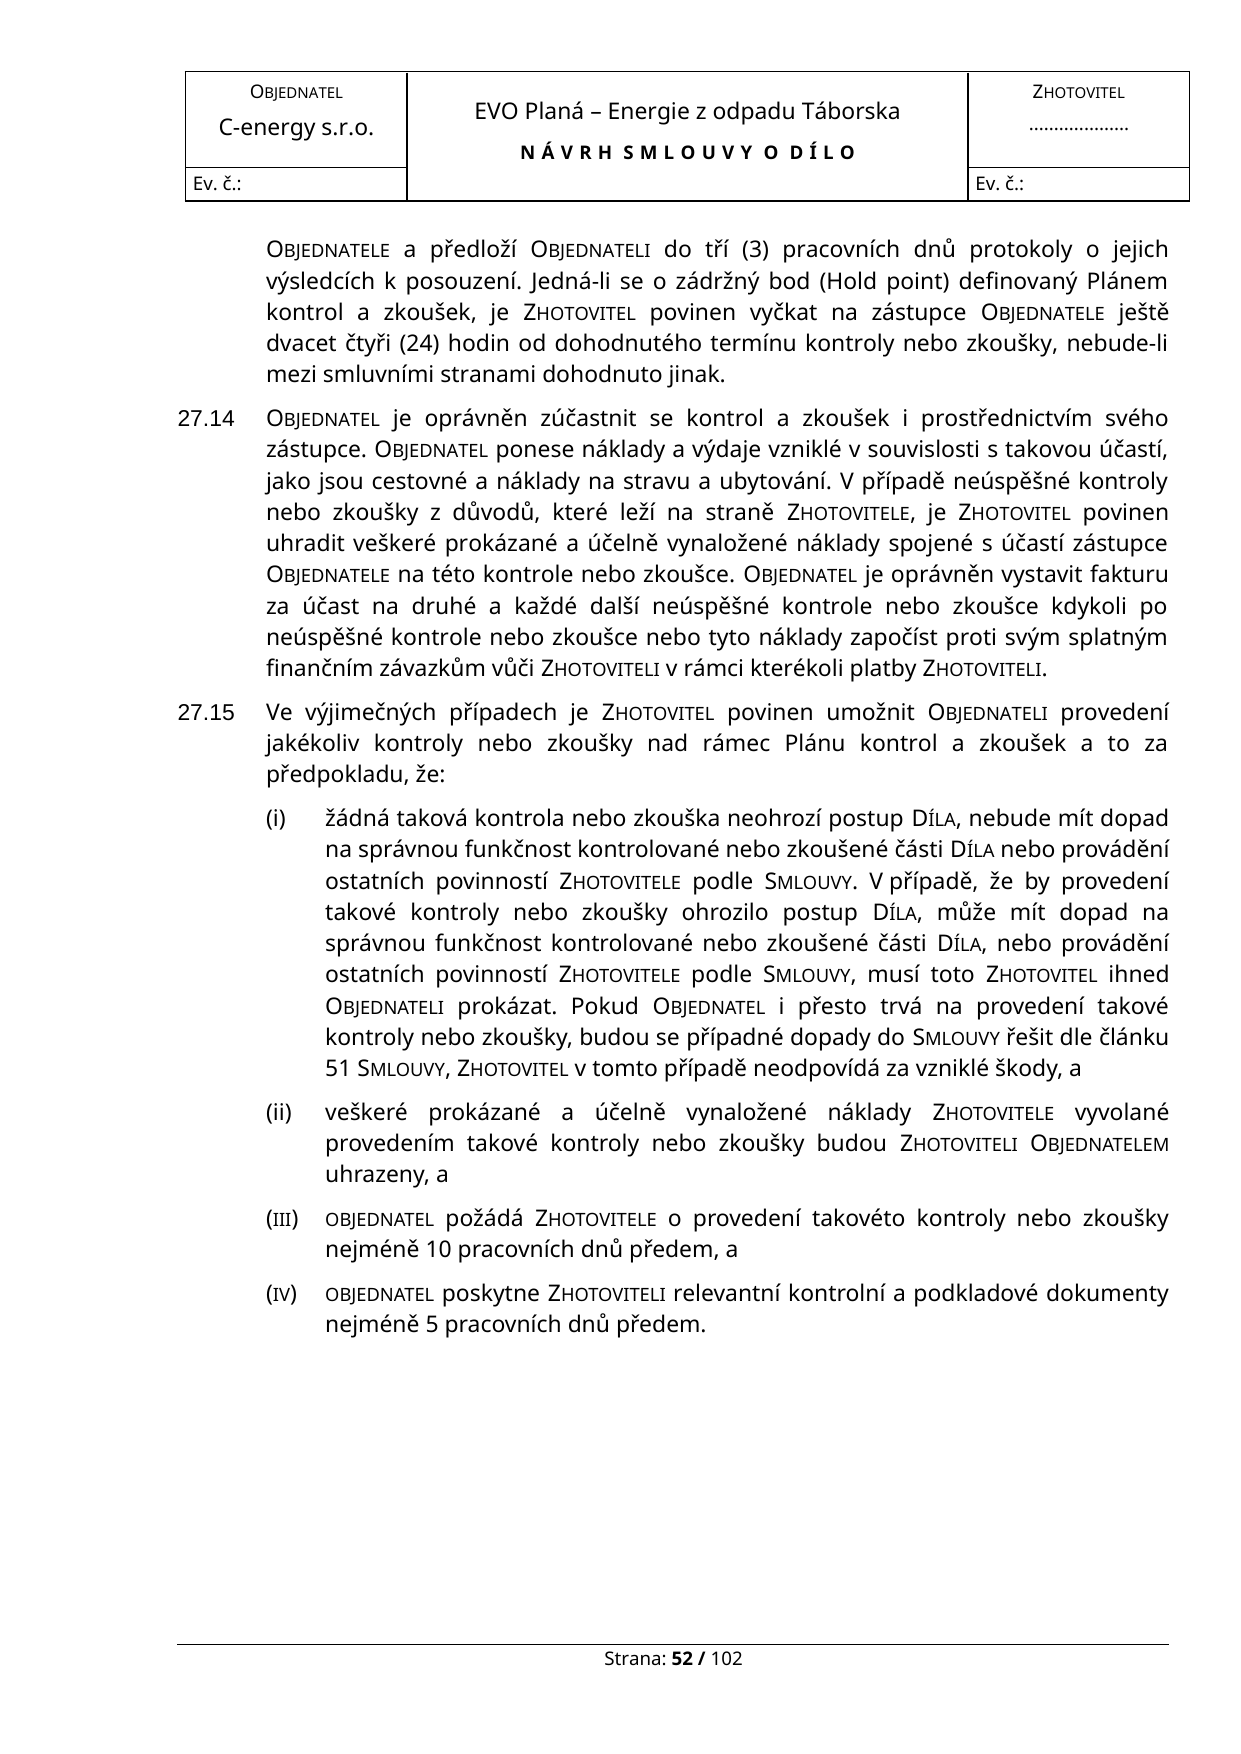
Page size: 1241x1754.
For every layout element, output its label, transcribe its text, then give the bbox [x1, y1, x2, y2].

subtitle veškeré prokázané a účelně vynaložené náklady Zhotovitele vyvolané provedením takové kontroly nebo zkoušky budou Zhotoviteli Objednatelem uhrazeny, a [266, 1096, 1169, 1189]
subtitle objednatel požádá Zhotovitele o provedení takovéto kontroly nebo zkoušky nejméně 10 pracovních dnů předem, a [266, 1202, 1169, 1264]
subtitle žádná taková kontrola nebo zkouška neohrozí postup Díla, nebude mít dopad na správnou funkčnost kontrolované nebo zkoušené části Díla nebo provádění ostatních povinností Zhotovitele podle Smlouvy. V případě, že by provedení takové kontroly nebo zkoušky ohrozilo postup Díla, může mít dopad na správnou funkčnost kontrolované nebo zkoušené části Díla, nebo provádění ostatních povinností Zhotovitele podle Smlouvy, musí toto Zhotovitel ihned Objednateli prokázat. Pokud Objednatel i přesto trvá na provedení takové kontroly nebo zkoušky, budou se případné dopady do Smlouvy řešit dle článku 51 Smlouvy, Zhotovitel v tomto případě neodpovídá za vzniklé škody, a [266, 802, 1169, 1083]
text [177, 233, 1169, 389]
text Ve výjimečných případech je Zhotovitel povinen umožnit Objednateli provedení jakékoliv kontroly nebo zkoušky nad rámec Plánu kontrol a zkoušek a to za předpokladu, že: [177, 696, 1169, 789]
text Objednatel je oprávněn zúčastnit se kontrol a zkoušek i prostřednictvím svého zástupce. Objednatel ponese náklady a výdaje vzniklé v souvislosti s takovou účastí, jako jsou cestovné a náklady na stravu a ubytování. V případě neúspěšné kontroly nebo zkoušky z důvodů, které leží na straně Zhotovitele, je Zhotovitel povinen uhradit veškeré prokázané a účelně vynaložené náklady spojené s účastí zástupce Objednatele na této kontrole nebo zkoušce. Objednatel je oprávněn vystavit fakturu za účast na druhé a každé další neúspěšné kontrole nebo zkoušce kdykoli po neúspěšné kontrole nebo zkoušce nebo tyto náklady započíst proti svým splatným finančním závazkům vůči Zhotoviteli v rámci kterékoli platby Zhotoviteli. [177, 402, 1169, 683]
subtitle objednatel poskytne Zhotoviteli relevantní kontrolní a podkladové dokumenty nejméně 5 pracovních dnů předem. [266, 1277, 1169, 1339]
